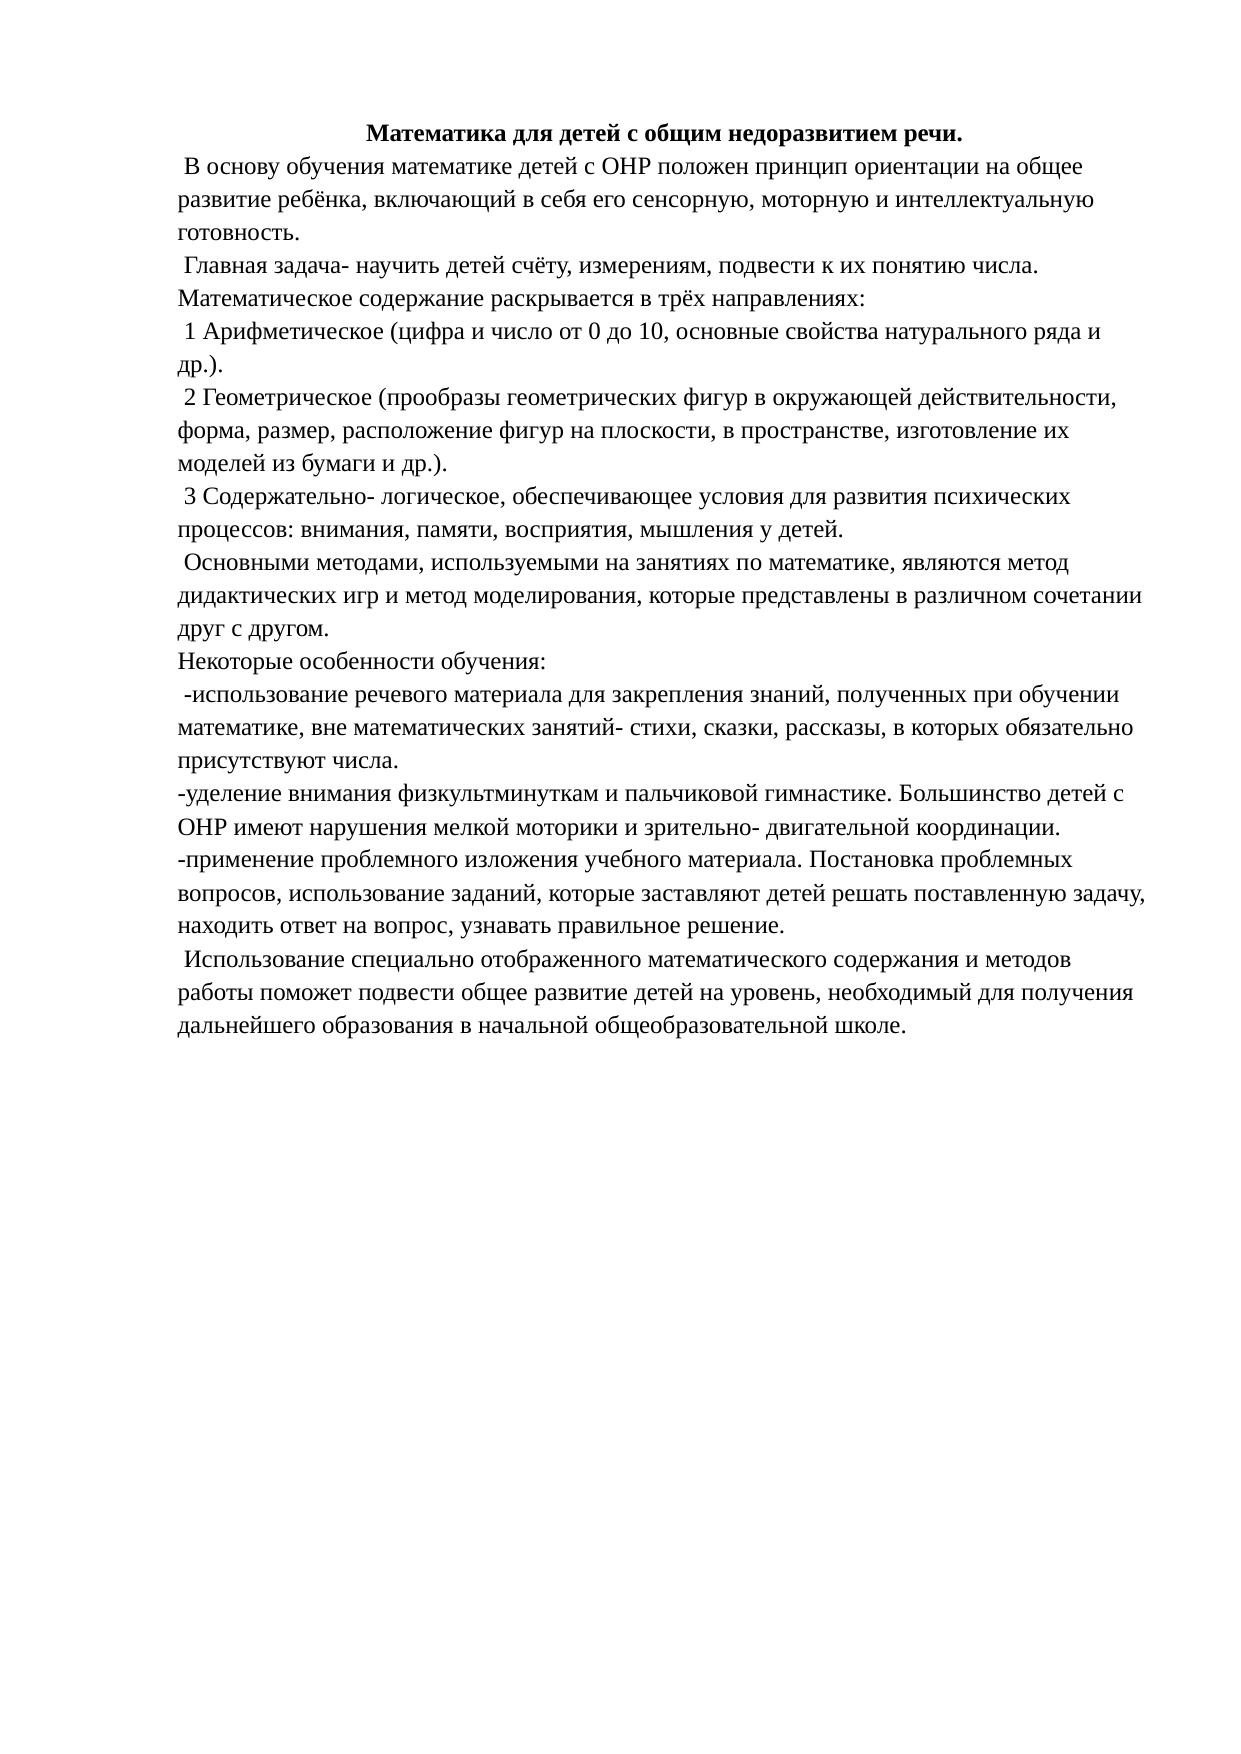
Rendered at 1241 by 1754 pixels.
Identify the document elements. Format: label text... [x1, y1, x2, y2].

text -уделение внимания физкультминуткам и пальчиковой гимнастике. Большинство детей с ОНР имеют нарушения мелкой моторики и зрительно- двигательной координации. [177, 778, 1152, 840]
text Главная задача- научить детей счёту, измерениям, подвести к их понятию числа. [177, 250, 1152, 279]
text 2 Геометрическое (прообразы геометрических фигур в окружающей действительности, форма, размер, расположение фигур на плоскости, в пространстве, изготовление их моделей из бумаги и др.). [177, 382, 1152, 477]
text Некоторые особенности обучения: [177, 646, 1152, 675]
text Математическое содержание раскрывается в трёх направлениях: [177, 283, 1152, 312]
text В основу обучения математике детей с ОНР положен принцип ориентации на общее развитие ребёнка, включающий в себя его сенсорную, моторную и интеллектуальную готовность. [177, 151, 1152, 246]
text 1 Арифметическое (цифра и число от 0 до 10, основные свойства натурального ряда и др.). [177, 316, 1152, 378]
text 3 Содержательно- логическое, обеспечивающее условия для развития психических процессов: внимания, памяти, восприятия, мышления у детей. [177, 481, 1152, 543]
text Основными методами, используемыми на занятиях по математике, являются метод дидактических игр и метод моделирования, которые представлены в различном сочетании друг с другом. [177, 547, 1152, 642]
text Использование специально отображенного математического содержания и методов работы поможет подвести общее развитие детей на уровень, необходимый для получения дальнейшего образования в начальной общеобразовательной школе. [177, 944, 1152, 1038]
text -использование речевого материала для закрепления знаний, полученных при обучении математике, вне математических занятий- стихи, сказки, рассказы, в которых обязательно присутствуют числа. [177, 679, 1152, 774]
text Математика для детей с общим недоразвитием речи. [177, 118, 1152, 147]
text -применение проблемного изложения учебного материала. Постановка проблемных вопросов, использование заданий, которые заставляют детей решать поставленную задачу, находить ответ на вопрос, узнавать правильное решение. [177, 844, 1152, 939]
